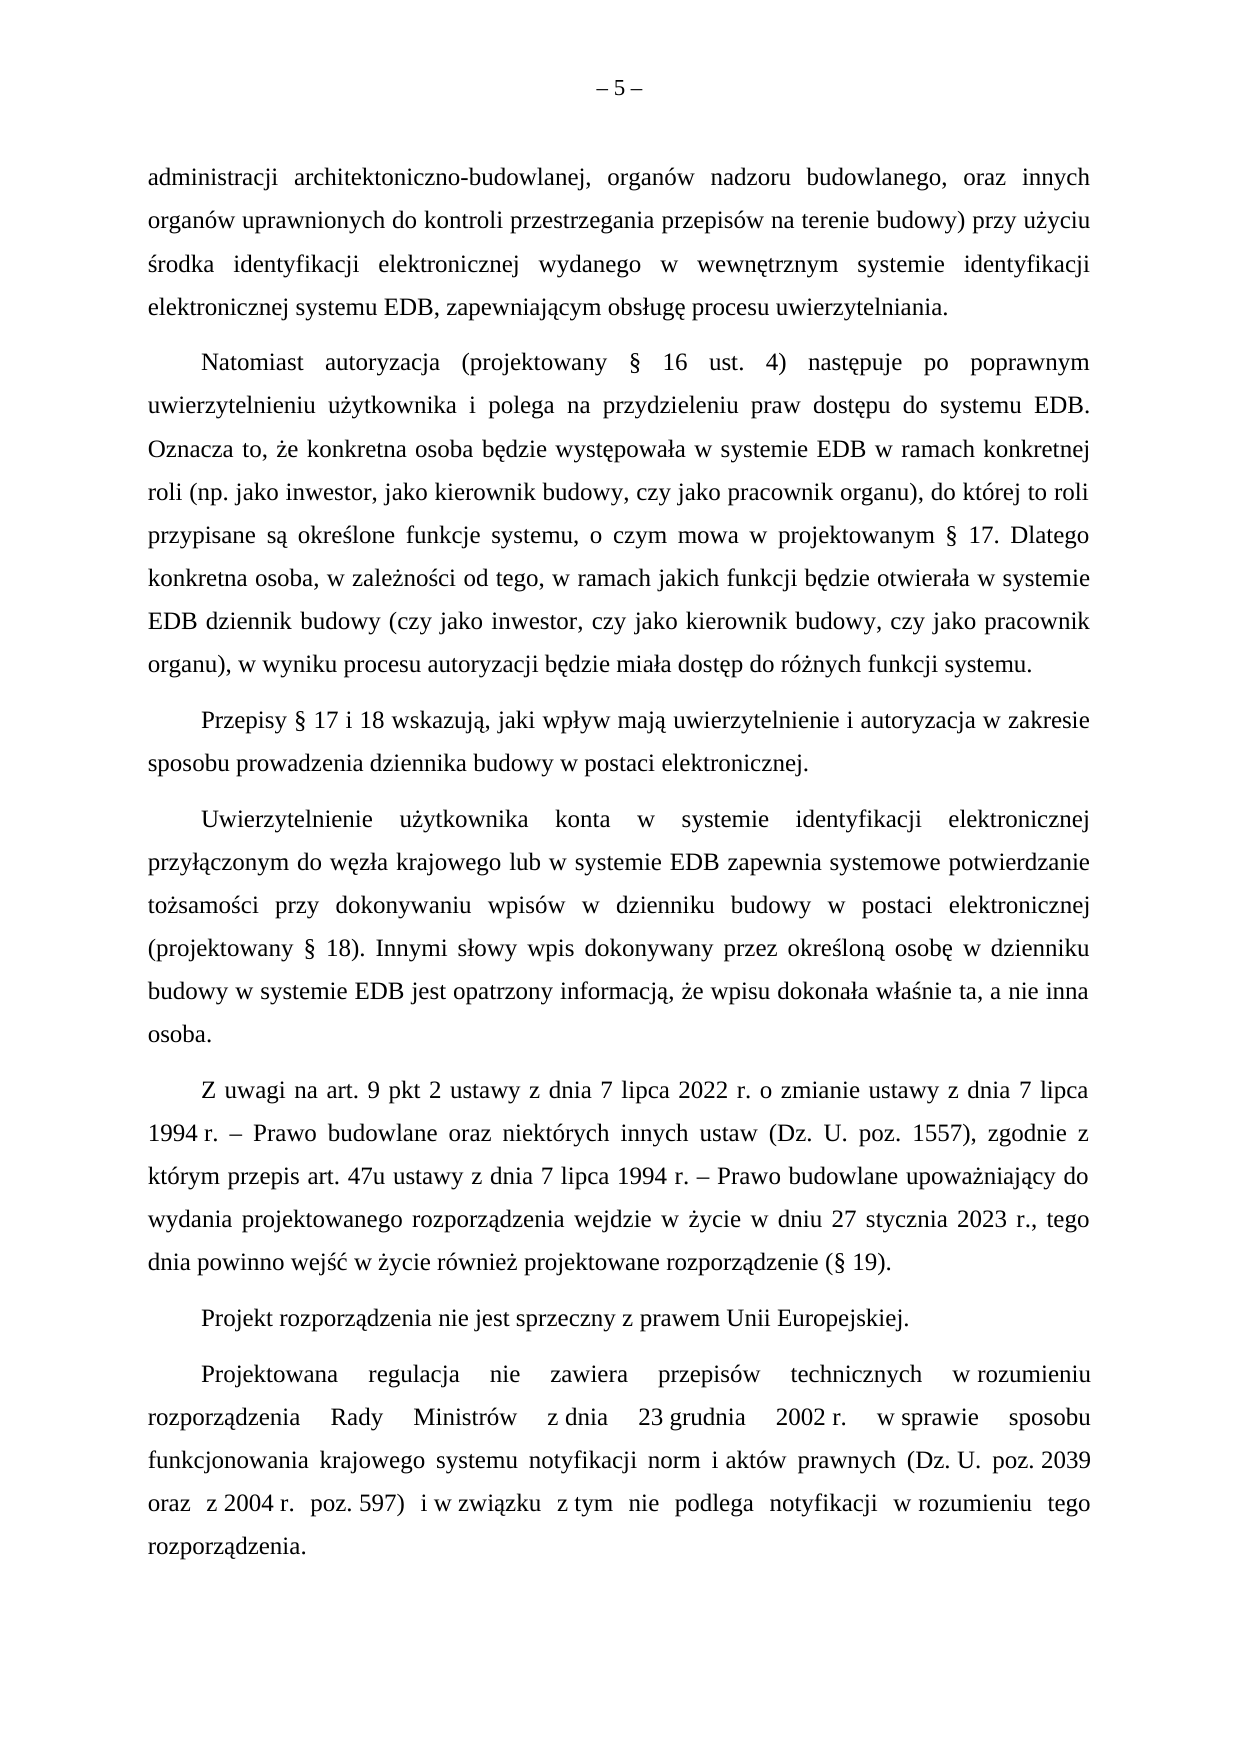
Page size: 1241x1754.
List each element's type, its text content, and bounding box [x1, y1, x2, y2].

text Natomiast autoryzacja (projektowany § 16 ust. 4) następuje po poprawnym uwierzytelnieniu użytkownika i polega na przydzieleniu praw dostępu do systemu EDB. Oznacza to, że konkretna osoba będzie występowała w systemie EDB w ramach konkretnej roli (np. jako inwestor, jako kierownik budowy, czy jako pracownik organu), do której to roli przypisane są określone funkcje systemu, o czym mowa w projektowanym § 17. Dlatego konkretna osoba, w zależności od tego, w ramach jakich funkcji będzie otwierała w systemie EDB dziennik budowy (czy jako inwestor, czy jako kierownik budowy, czy jako pracownik organu), w wyniku procesu autoryzacji będzie miała dostęp do różnych funkcji systemu. [148, 347, 1091, 678]
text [148, 162, 1091, 321]
text Projekt rozporządzenia nie jest sprzeczny z prawem Unii Europejskiej. [148, 1303, 1091, 1332]
text Przepisy § 17 i 18 wskazują, jaki wpływ mają uwierzytelnienie i autoryzacja w zakresie sposobu prowadzenia dziennika budowy w postaci elektronicznej. [148, 705, 1091, 777]
text Projektowana regulacja nie zawiera przepisów technicznych w rozumieniu rozporządzenia Rady Ministrów z dnia 23 grudnia 2002 r. w sprawie sposobu funkcjonowania krajowego systemu notyfikacji norm i aktów prawnych (Dz. U. poz. 2039 oraz z 2004 r. poz. 597) i w związku z tym nie podlega notyfikacji w rozumieniu tego rozporządzenia. [148, 1359, 1091, 1560]
text Z uwagi na art. 9 pkt 2 ustawy z dnia 7 lipca 2022 r. o zmianie ustawy z dnia 7 lipca 1994 r. – Prawo budowlane oraz niektórych innych ustaw (Dz. U. poz. 1557), zgodnie z którym przepis art. 47u ustawy z dnia 7 lipca 1994 r. – Prawo budowlane upoważniający do wydania projektowanego rozporządzenia wejdzie w życie w dniu 27 stycznia 2023 r., tego dnia powinno wejść w życie również projektowane rozporządzenie (§ 19). [148, 1075, 1091, 1276]
text Uwierzytelnienie użytkownika konta w systemie identyfikacji elektronicznej przyłączonym do węzła krajowego lub w systemie EDB zapewnia systemowe potwierdzanie tożsamości przy dokonywaniu wpisów w dzienniku budowy w postaci elektronicznej (projektowany § 18). Innymi słowy wpis dokonywany przez określoną osobę w dzienniku budowy w systemie EDB jest opatrzony informacją, że wpisu dokonała właśnie ta, a nie inna osoba. [148, 804, 1091, 1048]
